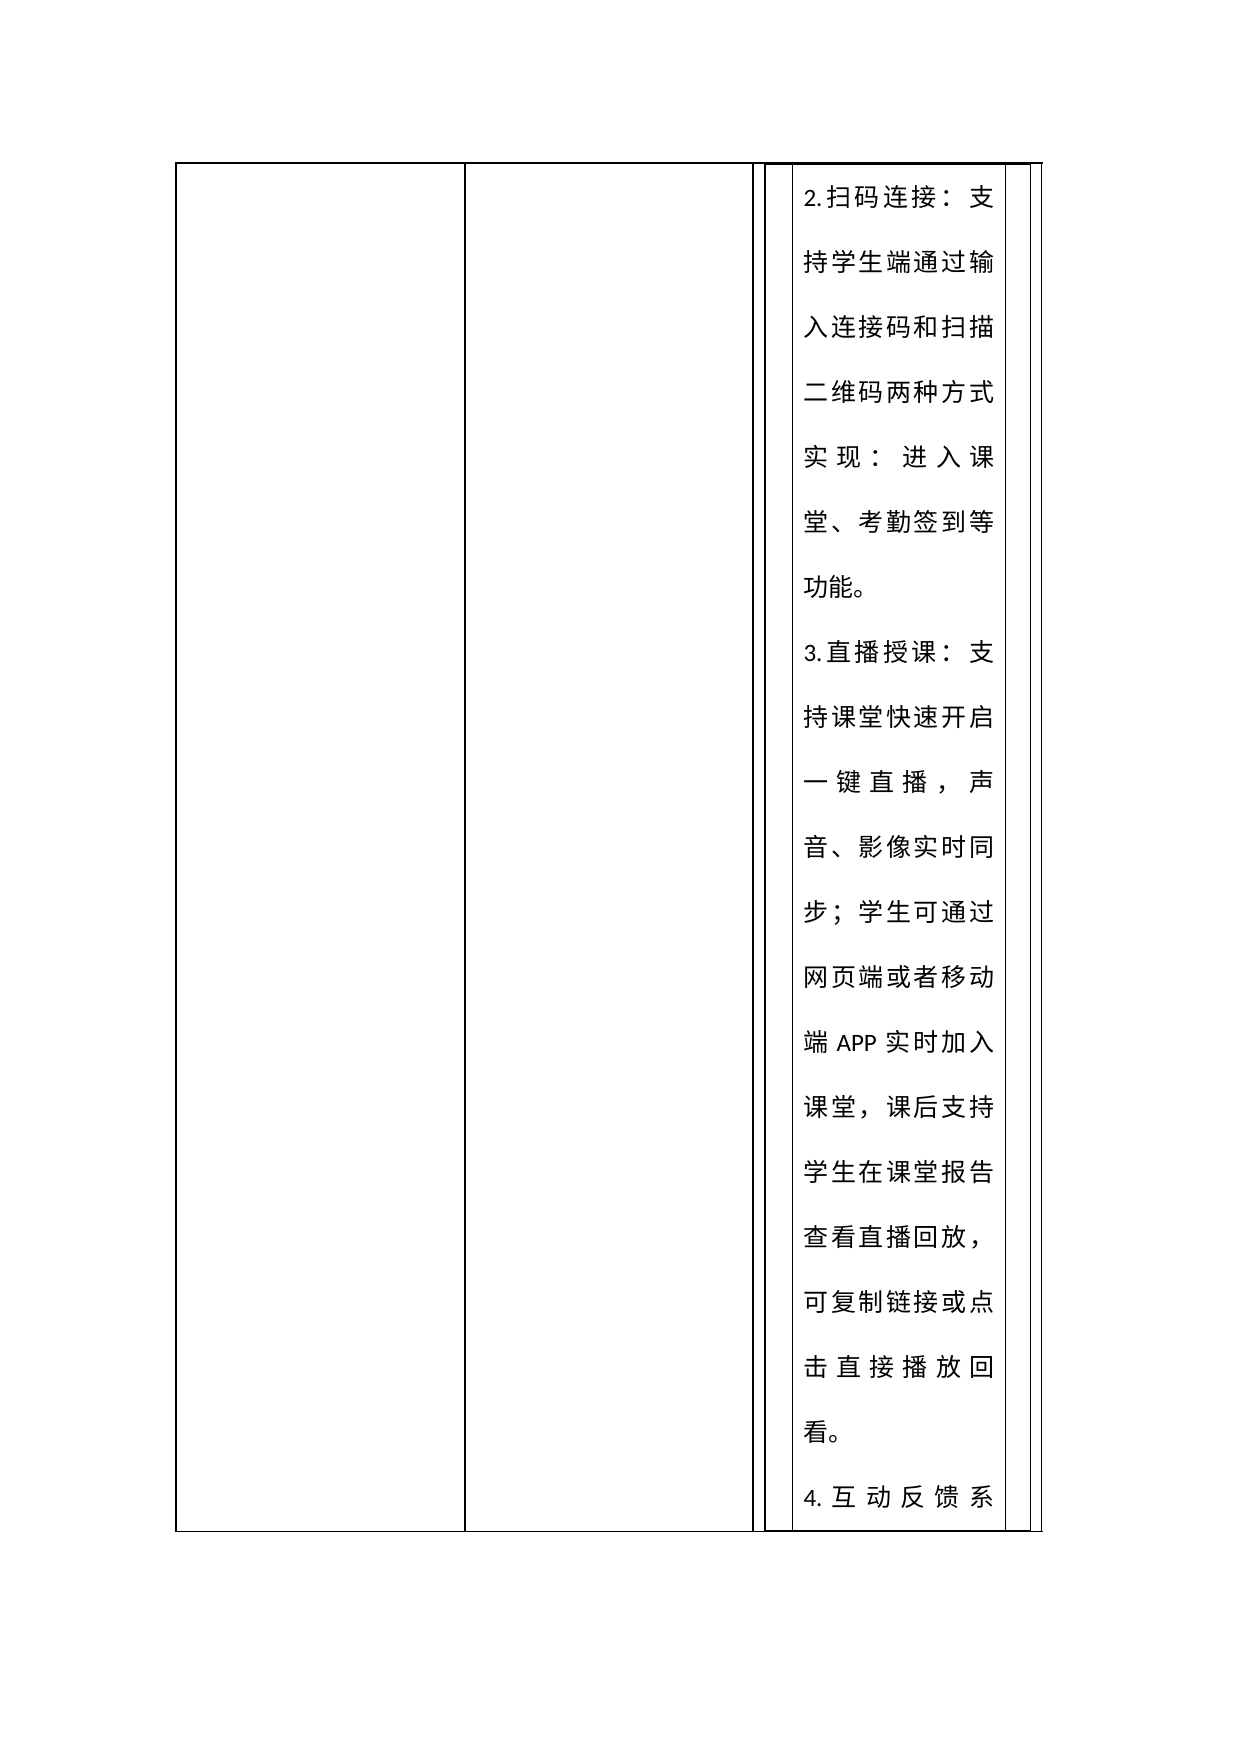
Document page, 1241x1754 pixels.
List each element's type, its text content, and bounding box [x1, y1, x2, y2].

table_cell ★ [177, 164, 464, 1531]
table_cell [1006, 165, 1030, 1530]
table_cell 3 [466, 164, 752, 1531]
table_cell [1031, 164, 1041, 1531]
table_cell [766, 165, 792, 1530]
table_cell [754, 164, 764, 1531]
table_cell [793, 165, 1005, 1530]
